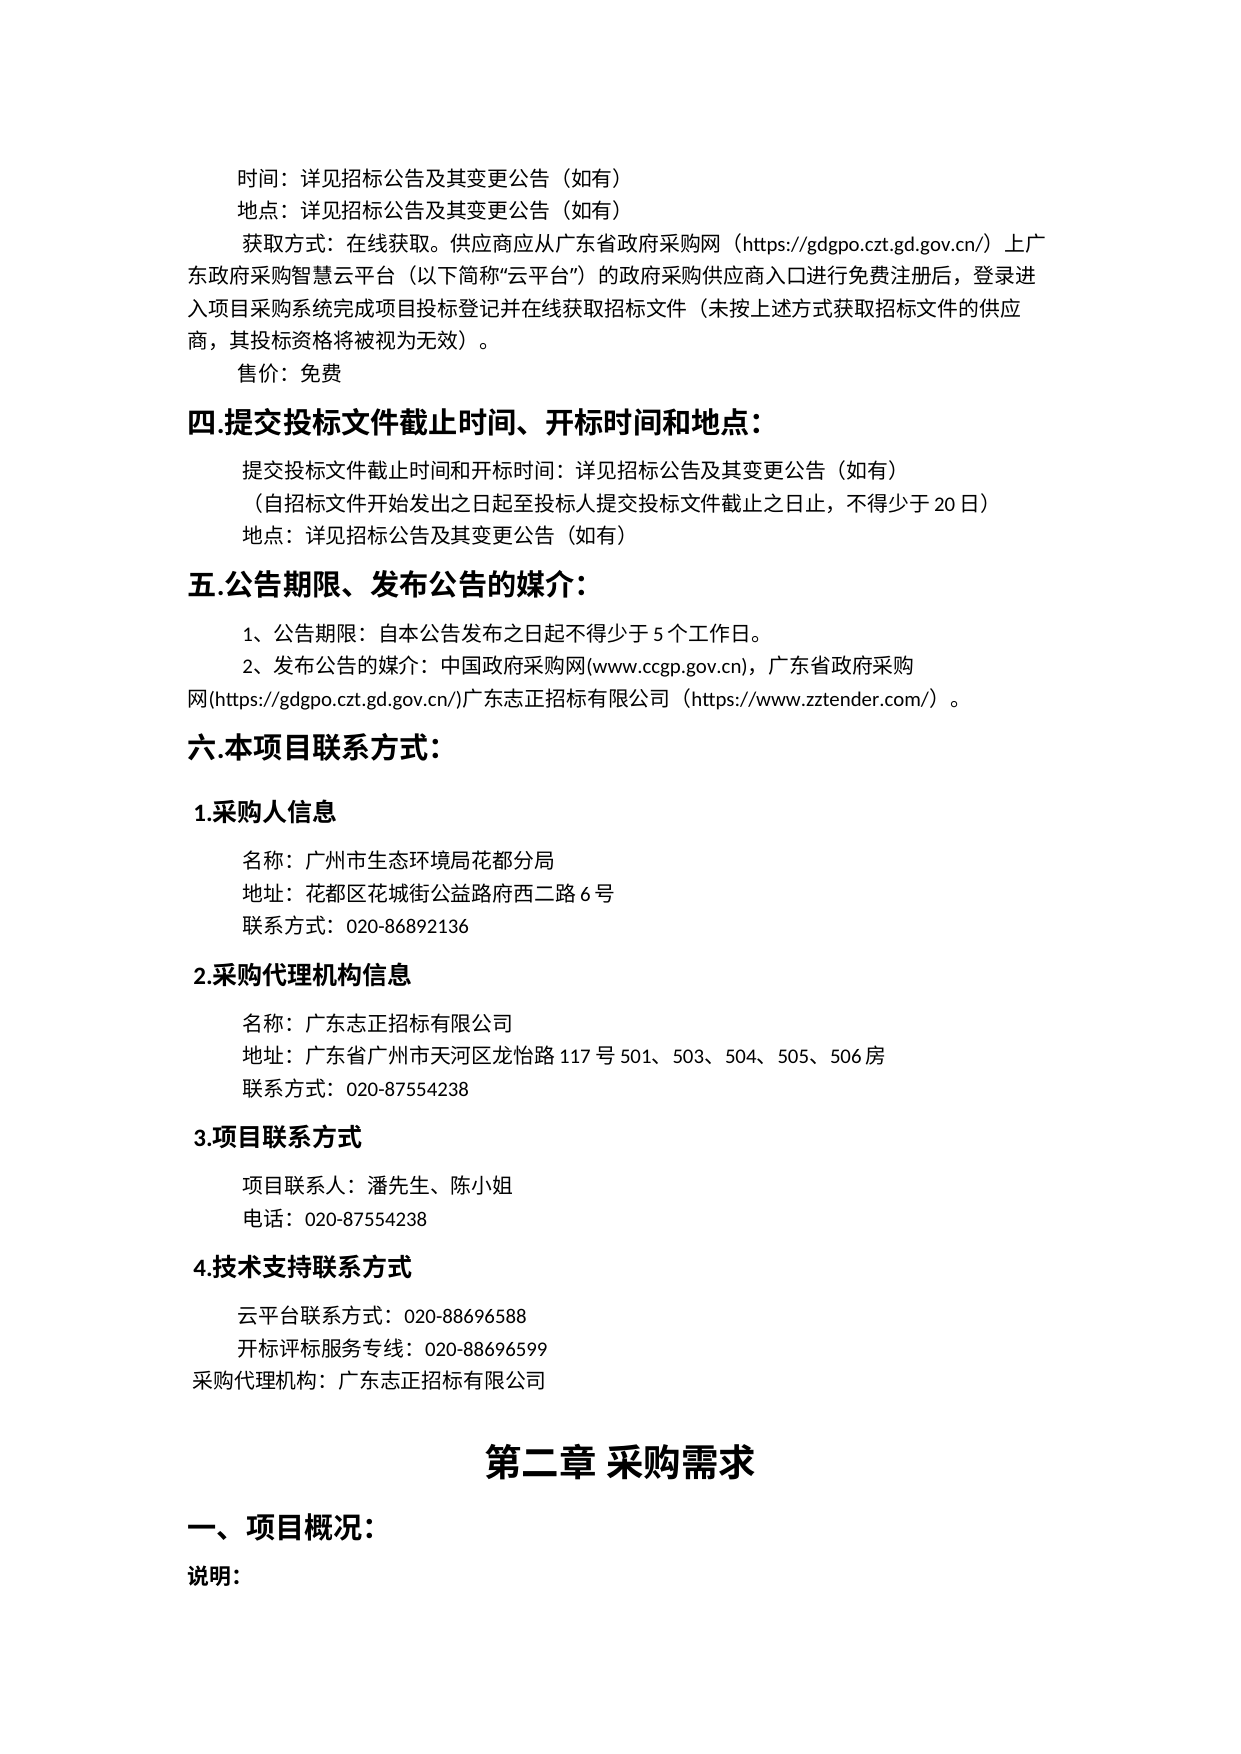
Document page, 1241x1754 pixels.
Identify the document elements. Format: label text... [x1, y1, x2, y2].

text 电话：020-87554238 [187, 1202, 1053, 1234]
text 云平台联系方式：020-88696588 [187, 1299, 1053, 1332]
text 一、项目概况： [187, 1494, 1053, 1559]
text 3.项目联系方式 [187, 1104, 1053, 1169]
text 2.采购代理机构信息 [187, 942, 1053, 1007]
text 第二章 采购需求 [187, 1429, 1053, 1494]
text 地址：花都区花城街公益路府西二路6号 [187, 877, 1053, 909]
text 四.提交投标文件截止时间、开标时间和地点： [187, 389, 1053, 454]
text 联系方式：020-87554238 [187, 1072, 1053, 1104]
text 1.采购人信息 [187, 779, 1053, 844]
text 时间：详见招标公告及其变更公告（如有） [187, 162, 1053, 194]
text 五.公告期限、发布公告的媒介： [187, 552, 1053, 617]
text 联系方式：020-86892136 [187, 909, 1053, 942]
text 提交投标文件截止时间和开标时间：详见招标公告及其变更公告（如有） [187, 454, 1053, 487]
text （自招标文件开始发出之日起至投标人提交投标文件截止之日止，不得少于20日） [187, 487, 1053, 519]
text 获取方式：在线获取。供应商应从广东省政府采购网（https://gdgpo.czt.gd.gov.cn/）上广东政府采购智慧云平台（以下简称“云平台”）的政府采购供应商入口进行免费注册后，登录进入项目采购系统完成项目投标登记并在线获取招标文件（未按上述方式获取招标文件的供应商，其投标资格将被视为无效）。 [187, 227, 1053, 357]
text 地点：详见招标公告及其变更公告（如有） [187, 519, 1053, 552]
text 2、发布公告的媒介：中国政府采购网(www.ccgp.gov.cn)，广东省政府采购网(https://gdgpo.czt.gd.gov.cn/)广东志正招标有限公司（https://www.zztender.com/）。 [187, 649, 1053, 714]
text 售价：免费 [187, 357, 1053, 389]
text 4.技术支持联系方式 [187, 1234, 1053, 1299]
text 1、公告期限：自本公告发布之日起不得少于5个工作日。 [187, 617, 1053, 649]
text 开标评标服务专线：020-88696599 [187, 1332, 1053, 1364]
text 名称：广州市生态环境局花都分局 [187, 844, 1053, 877]
text 地点：详见招标公告及其变更公告（如有） [187, 194, 1053, 227]
text 说明： [187, 1559, 1053, 1592]
text 地址：广东省广州市天河区龙怡路117号501、503、504、505、506房 [187, 1039, 1053, 1072]
text 名称：广东志正招标有限公司 [187, 1007, 1053, 1039]
text 采购代理机构：广东志正招标有限公司 [187, 1364, 1053, 1397]
text 六.本项目联系方式： [187, 714, 1053, 779]
text 项目联系人：潘先生、陈小姐 [187, 1169, 1053, 1202]
